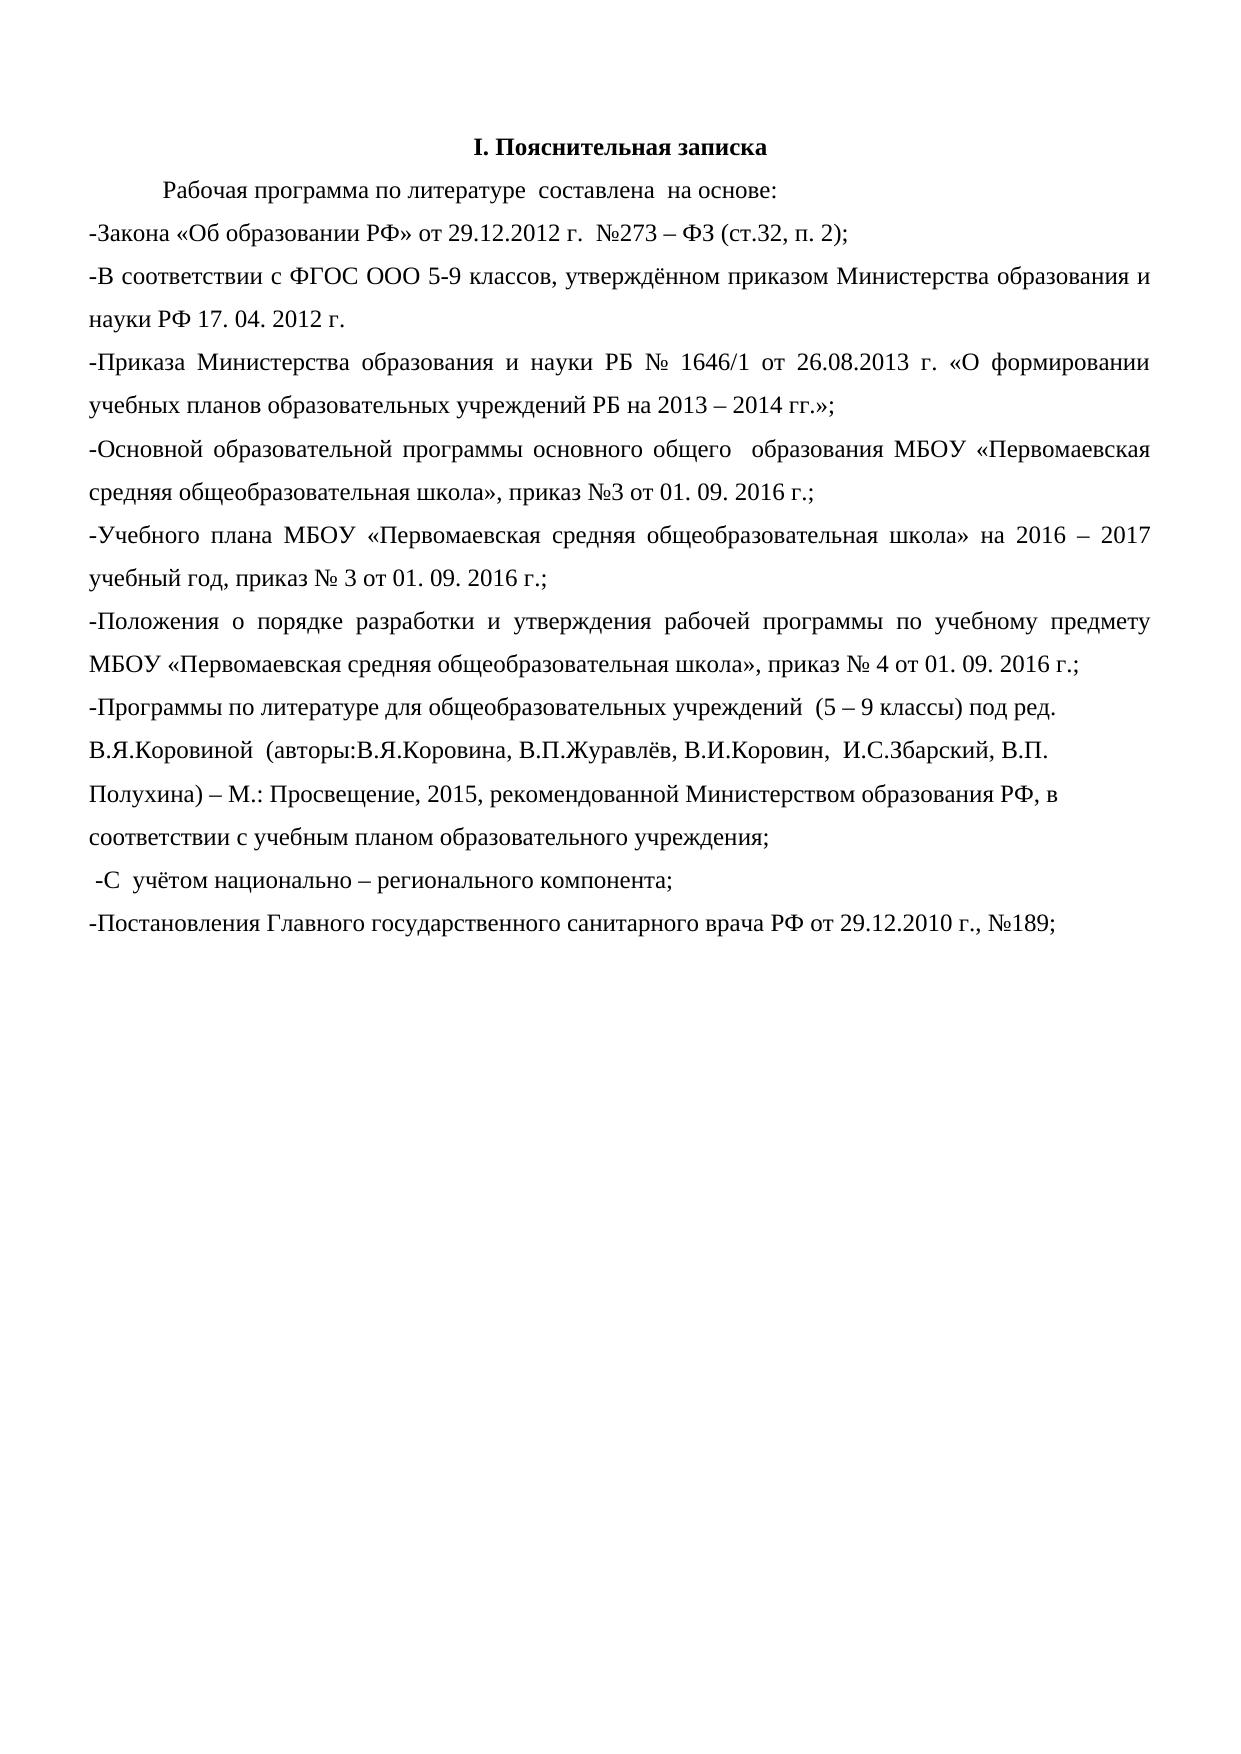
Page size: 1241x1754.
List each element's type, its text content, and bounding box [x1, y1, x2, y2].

text -Положения о порядке разработки и утверждения рабочей программы по учебному предмету МБОУ «Первомаевская средняя общеобразовательная школа», приказ № 4 от 01. 09. 2016 г.; [89, 606, 1152, 678]
text -Основной образовательной программы основного общего образования МБОУ «Первомаевская средняя общеобразовательная школа», приказ №3 от 01. 09. 2016 г.; [89, 434, 1152, 506]
text I. Пояснительная записка [89, 132, 1152, 161]
text -Приказа Министерства образования и науки РБ № 1646/1 от 26.08.2013 г. «О формировании учебных планов образовательных учреждений РБ на 2013 – 2014 гг.»; [89, 347, 1152, 419]
text -В соответствии с ФГОС ООО 5-9 классов, утверждённом приказом Министерства образования и науки РФ 17. 04. 2012 г. [89, 261, 1152, 333]
text Рабочая программа по литературе составлена на основе: [162, 175, 1152, 204]
text -Постановления Главного государственного санитарного врача РФ от 29.12.2010 г., №189; [89, 908, 1152, 937]
text -Учебного плана МБОУ «Первомаевская средняя общеобразовательная школа» на 2016 – 2017 учебный год, приказ № 3 от 01. 09. 2016 г.; [89, 520, 1152, 592]
text -Программы по литературе для общеобразовательных учреждений (5 – 9 классы) под ред. В.Я.Коровиной (авторы:В.Я.Коровина, В.П.Журавлёв, В.И.Коровин, И.С.Збарский, В.П. Полухина) – М.: Просвещение, 2015, рекомендованной Министерством образования РФ, в соответствии с учебным планом образовательного учреждения; [89, 692, 1152, 851]
text -С учётом национально – регионального компонента; [89, 865, 1152, 894]
text -Закона «Об образовании РФ» от 29.12.2012 г. №273 – ФЗ (ст.32, п. 2); [89, 218, 1152, 247]
